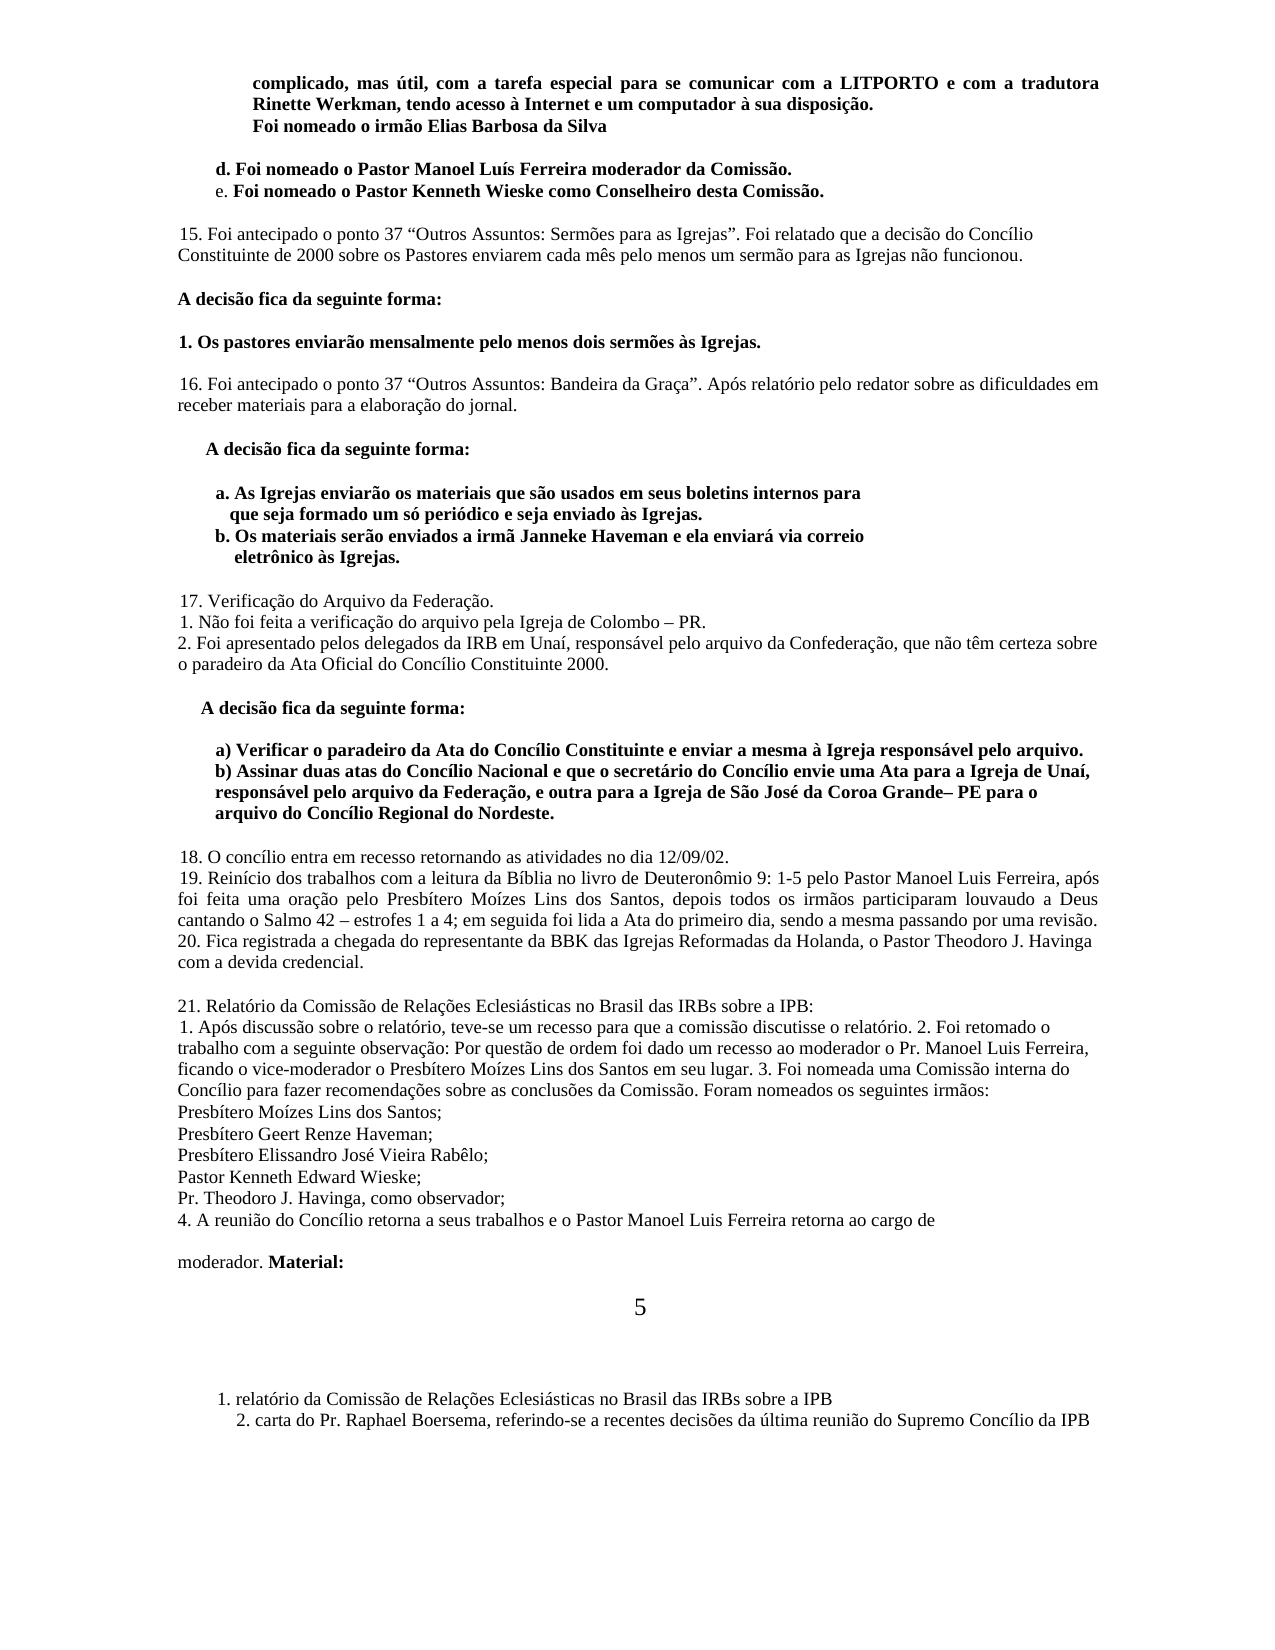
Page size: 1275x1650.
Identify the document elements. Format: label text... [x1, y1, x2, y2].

text Presbítero Elissandro José Vieira Rabêlo; [177, 1144, 1103, 1166]
text A decisão fica da seguinte forma: [177, 287, 1103, 309]
text eletrônico às Igrejas. [234, 546, 1103, 568]
text 5 [177, 1292, 1103, 1321]
text que seja formado um só periódico e seja enviado às Igrejas. [229, 503, 1103, 525]
text b. Os materiais serão enviados a irmã Janneke Haveman e ela enviará via correio [215, 525, 1103, 546]
text e. Foi nomeado o Pastor Kenneth Wieske como Conselheiro desta Comissão. [215, 180, 1103, 201]
text 2. carta do Pr. Raphael Boersema, referindo-se a recentes decisões da última reunião do Supremo Concílio da IPB [177, 1409, 1091, 1431]
text 2. Foi apresentado pelos delegados da IRB em Unaí, responsável pelo arquivo da Confederação, que não têm certeza sobre o paradeiro da Ata Oficial do Concílio Constituinte 2000. [177, 633, 1099, 674]
text 16. Foi antecipado o ponto 37 “Outros Assuntos: Bandeira da Graça”. Após relatório pelo redator sobre as dificuldades em receber materiais para a elaboração do jornal. [177, 374, 1103, 416]
text 1. Os pastores enviarão mensalmente pelo menos dois sermões às Igrejas. [178, 331, 1103, 352]
text Pr. Theodoro J. Havinga, como observador; [177, 1187, 1103, 1209]
text a) Verificar o paradeiro da Ata do Concílio Constituinte e enviar a mesma à Igreja responsável pelo arquivo. b) Assinar duas atas do Concílio Nacional e que o secretário do Concílio envie uma Ata para a Igreja de Unaí, responsável pelo arquivo da Federação, e outra para a Igreja de São José da Coroa Grande– PE para o arquivo do Concílio Regional do Nordeste. [215, 740, 1101, 824]
text 18. O concílio entra em recesso retornando as atividades no dia 12/09/02. [179, 846, 1103, 868]
text 21. Relatório da Comissão de Relações Eclesiásticas no Brasil das IRBs sobre a IPB: [177, 995, 1103, 1017]
text Presbítero Moízes Lins dos Santos; [177, 1101, 1103, 1122]
text 20. Fica registrada a chegada do representante da BBK das Igrejas Reformadas da Holanda, o Pastor Theodoro J. Havinga com a devida credencial. [177, 931, 1101, 973]
text A decisão fica da seguinte forma: [205, 438, 1103, 460]
text d. Foi nomeado o Pastor Manoel Luís Ferreira moderador da Comissão. [215, 158, 1103, 180]
text 19. Reinício dos trabalhos com a leitura da Bíblia no livro de Deuteronômio 9: 1-5 pelo Pastor Manoel Luis Ferreira, após foi feita uma oração pelo Presbítero Moízes Lins dos Santos, depois todos os irmãos participaram louvaudo a Deus cantando o Salmo 42 – estrofes 1 a 4; em seguida foi lida a Ata do primeiro dia, sendo a mesma passando por uma revisão. [177, 868, 1101, 931]
text 17. Verificação do Arquivo da Federação. [179, 589, 1103, 611]
text Presbítero Geert Renze Haveman; [177, 1122, 1103, 1144]
text 1. relatório da Comissão de Relações Eclesiásticas no Brasil das IRBs sobre a IPB [217, 1388, 1103, 1409]
text 1. Não foi feita a verificação do arquivo pela Igreja de Colombo – PR. [179, 611, 1103, 633]
text A decisão fica da seguinte forma: [201, 697, 1103, 718]
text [215, 73, 1100, 114]
text 1. Após discussão sobre o relatório, teve-se um recesso para que a comissão discutisse o relatório. 2. Foi retomado o trabalho com a seguinte observação: Por questão de ordem foi dado um recesso ao moderador o Pr. Manoel Luis Ferreira, ficando o vice-moderador o Presbítero Moízes Lins dos Santos em seu lugar. 3. Foi nomeada uma Comissão interna do Concílio para fazer recomendações sobre as conclusões da Comissão. Foram nomeados os seguintes irmãos: [177, 1017, 1103, 1100]
text Pastor Kenneth Edward Wieske; [177, 1166, 1103, 1187]
text Foi nomeado o irmão Elias Barbosa da Silva [252, 115, 1103, 137]
text 4. A reunião do Concílio retorna a seus trabalhos e o Pastor Manoel Luis Ferreira retorna ao cargo de moderador. Material: [177, 1209, 1025, 1272]
text a. As Igrejas enviarão os materiais que são usados em seus boletins internos para [215, 482, 1103, 503]
text 15. Foi antecipado o ponto 37 “Outros Assuntos: Sermões para as Igrejas”. Foi relatado que a decisão do Concílio Constituinte de 2000 sobre os Pastores enviarem cada mês pelo menos um sermão para as Igrejas não funcionou. [178, 223, 1099, 265]
